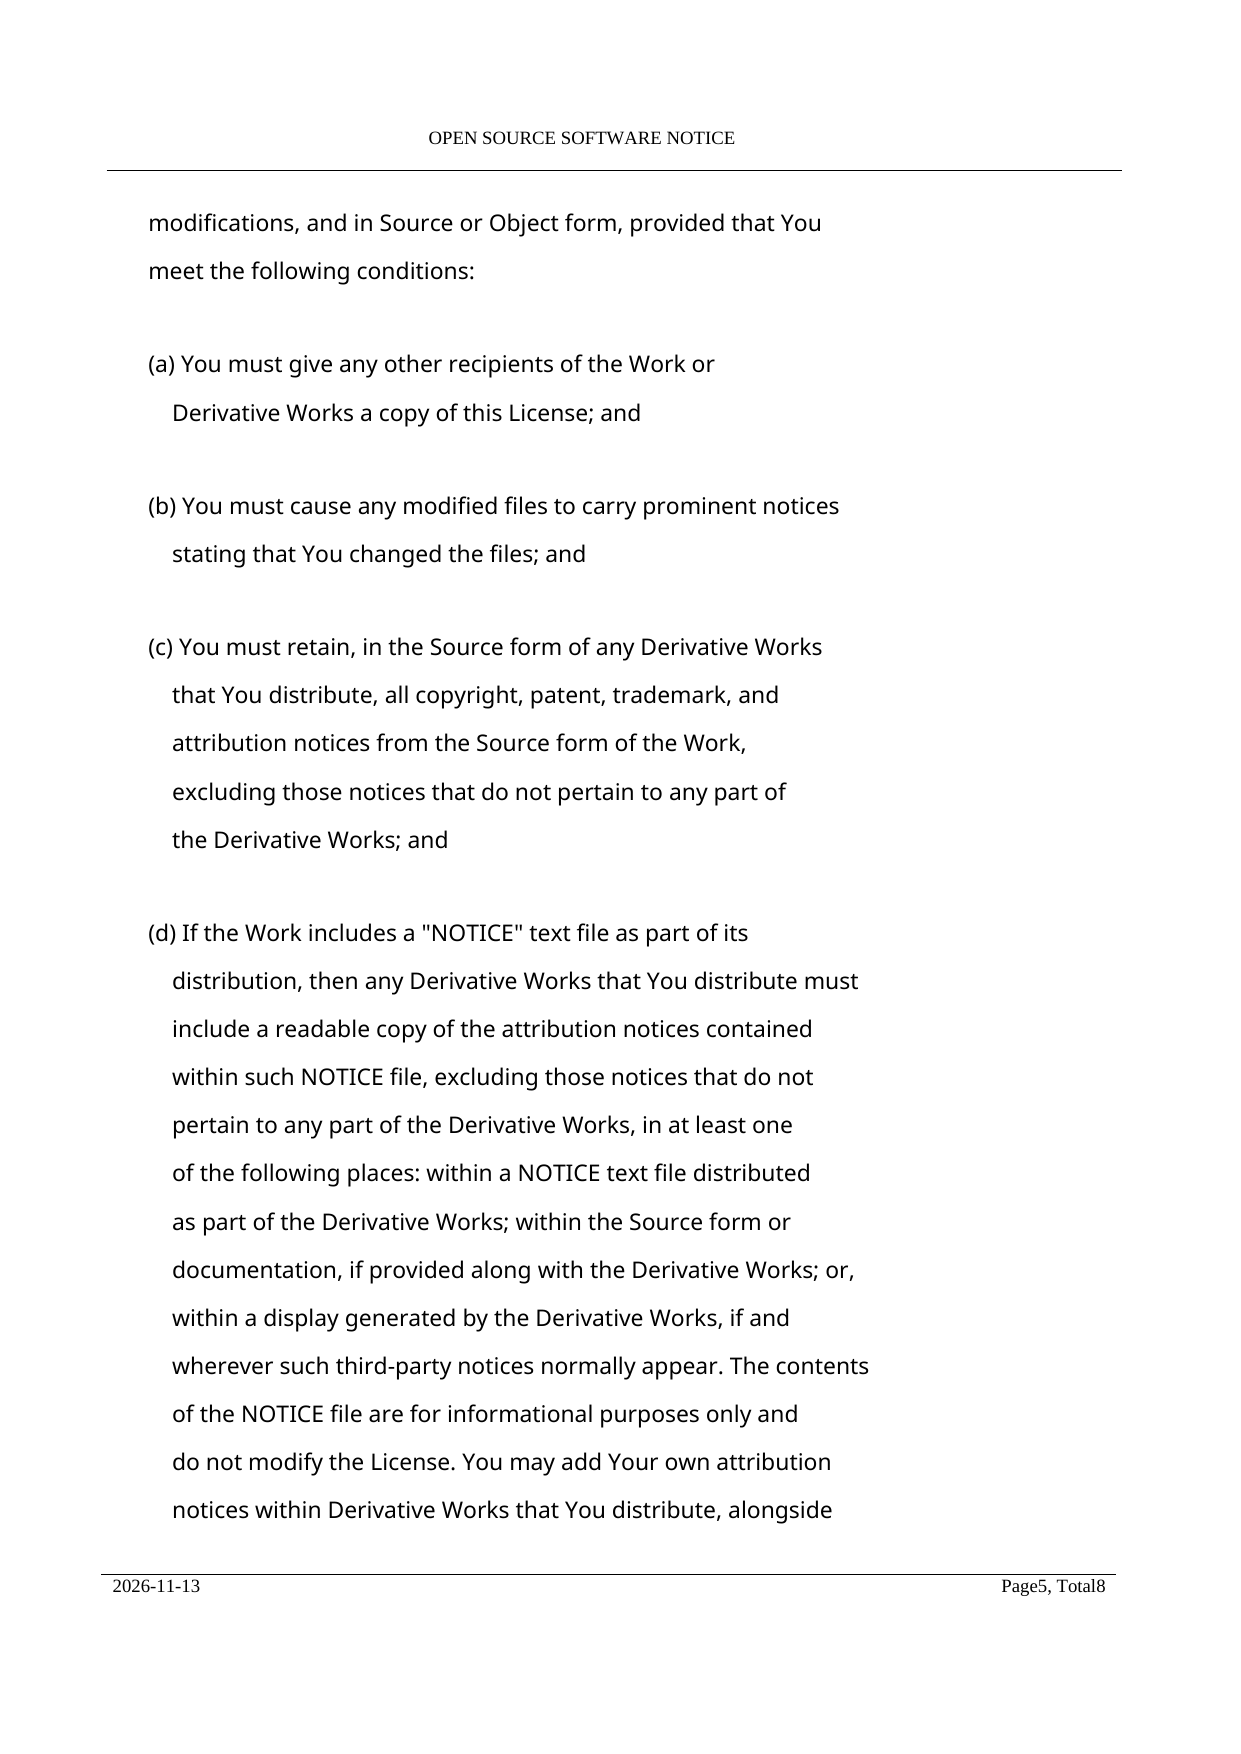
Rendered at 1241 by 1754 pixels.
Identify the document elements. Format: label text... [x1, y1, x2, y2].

text of the NOTICE file are for informational purposes only and [112, 1397, 1128, 1430]
text of the following places: within a NOTICE text file distributed [112, 1157, 1128, 1189]
text Derivative Works a copy of this License; and [112, 396, 1128, 428]
text that You distribute, all copyright, patent, trademark, and [112, 678, 1128, 711]
text (d) If the Work includes a "NOTICE" text file as part of its [112, 916, 1128, 949]
text documentation, if provided along with the Derivative Works; or, [112, 1253, 1128, 1286]
text stating that You changed the files; and [112, 537, 1128, 570]
text (a) You must give any other recipients of the Work or [112, 348, 1128, 380]
text as part of the Derivative Works; within the Source form or [112, 1205, 1128, 1237]
text include a readable copy of the attribution notices contained [112, 1012, 1128, 1045]
text excluding those notices that do not pertain to any part of [112, 775, 1128, 807]
text wherever such third-party notices normally appear. The contents [112, 1349, 1128, 1382]
text attribution notices from the Source form of the Work, [112, 727, 1128, 759]
text distribution, then any Derivative Works that You distribute must [112, 964, 1128, 997]
text modifications, and in Source or Object form, provided that You [112, 206, 1128, 239]
text (c) You must retain, in the Source form of any Derivative Works [112, 630, 1128, 663]
text meet the following conditions: [112, 254, 1128, 287]
text do not modify the License. You may add Your own attribution [112, 1446, 1128, 1478]
text the Derivative Works; and [112, 823, 1128, 855]
text within such NOTICE file, excluding those notices that do not [112, 1061, 1128, 1093]
text pertain to any part of the Derivative Works, in at least one [112, 1109, 1128, 1141]
text notices within Derivative Works that You distribute, alongside [112, 1494, 1128, 1526]
text (b) You must cause any modified files to carry prominent notices [112, 489, 1128, 522]
text within a display generated by the Derivative Works, if and [112, 1301, 1128, 1334]
